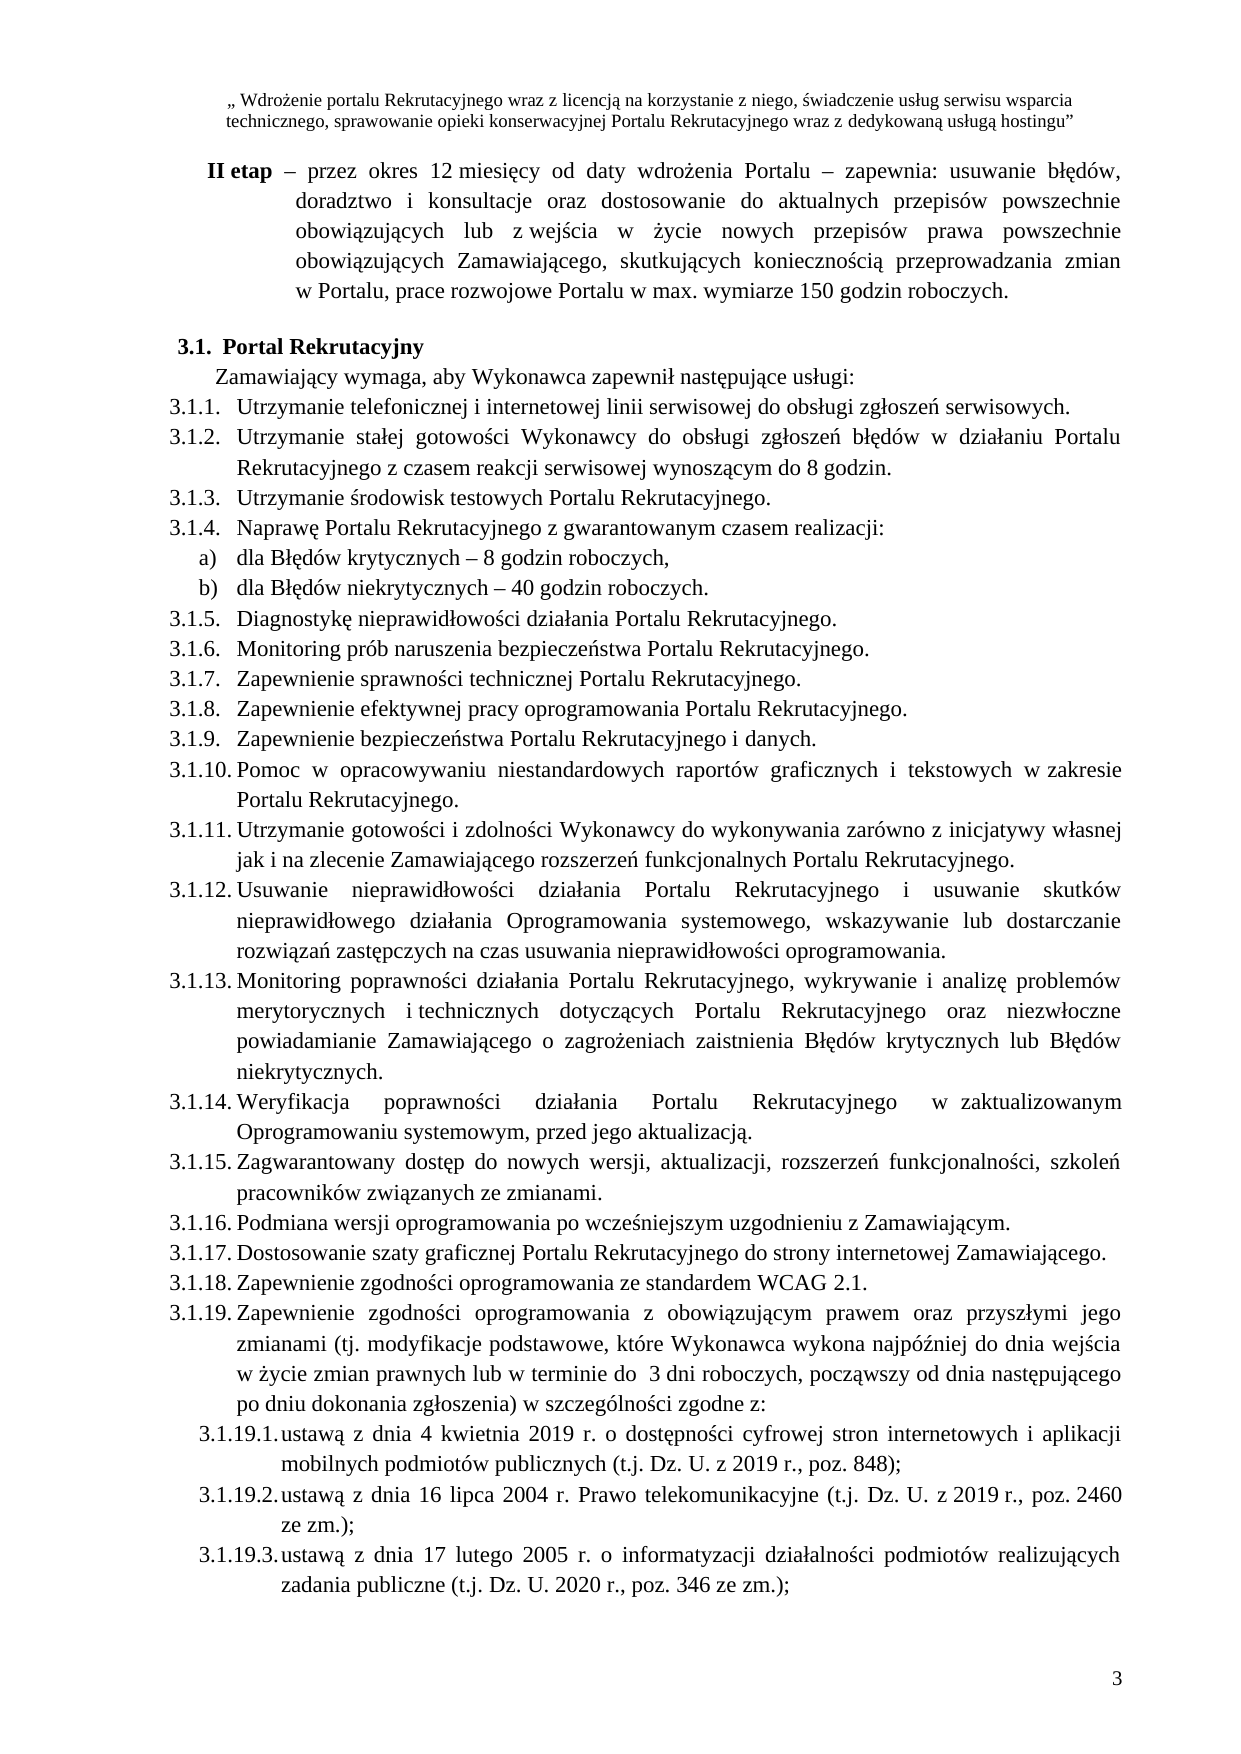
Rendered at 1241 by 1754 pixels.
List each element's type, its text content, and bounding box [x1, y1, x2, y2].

list Podmiana wersji oprogramowania po wcześniejszym uzgodnieniu z Zamawiającym. [169, 1209, 1122, 1235]
list Zapewnienie zgodności oprogramowania ze standardem WCAG 2.1. [169, 1269, 1122, 1296]
list Monitoring prób naruszenia bezpieczeństwa Portalu Rekrutacyjnego. [169, 635, 1122, 661]
list ustawą z dnia 17 lutego 2005 r. o informatyzacji działalności podmiotów realizujących zadania publiczne (t.j. Dz. U. 2020 r., poz. 346 ze zm.); [198, 1541, 1122, 1598]
list Zapewnienie efektywnej pracy oprogramowania Portalu Rekrutacyjnego. [169, 695, 1122, 722]
list Zapewnienie bezpieczeństwa Portalu Rekrutacyjnego i danych. [169, 726, 1122, 752]
list Zagwarantowany dostęp do nowych wersji, aktualizacji, rozszerzeń funkcjonalności, szkoleń pracowników związanych ze zmianami. [169, 1148, 1122, 1205]
list Utrzymanie stałej gotowości Wykonawcy do obsługi zgłoszeń błędów w działaniu Portalu Rekrutacyjnego z czasem reakcji serwisowej wynoszącym do 8 godzin. [169, 423, 1122, 480]
list Diagnostykę nieprawidłowości działania Portalu Rekrutacyjnego. [169, 605, 1122, 631]
list Utrzymanie środowisk testowych Portalu Rekrutacyjnego. [169, 484, 1122, 510]
list Pomoc w opracowywaniu niestandardowych raportów graficznych i tekstowych w zakresie Portalu Rekrutacyjnego. [169, 756, 1122, 812]
list Utrzymanie gotowości i zdolności Wykonawcy do wykonywania zarówno z inicjatywy własnej jak i na zlecenie Zamawiającego rozszerzeń funkcjonalnych Portalu Rekrutacyjnego. [169, 816, 1122, 873]
list Zapewnienie zgodności oprogramowania z obowiązującym prawem oraz przyszłymi jego zmianami (tj. modyfikacje podstawowe, które Wykonawca wykona najpóźniej do dnia wejścia w życie zmian prawnych lub w terminie do 3 dni roboczych, począwszy od dnia następującego po dniu dokonania zgłoszenia) w szczególności zgodne z: [169, 1299, 1122, 1416]
list ustawą z dnia 4 kwietnia 2019 r. o dostępności cyfrowej stron internetowych i aplikacji mobilnych podmiotów publicznych (t.j. Dz. U. z 2019 r., poz. 848); [198, 1420, 1122, 1477]
list Portal Rekrutacyjny [177, 333, 1122, 359]
list Monitoring poprawności działania Portalu Rekrutacyjnego, wykrywanie i analizę problemów merytorycznych i technicznych dotyczących Portalu Rekrutacyjnego oraz niezwłoczne powiadamianie Zamawiającego o zagrożeniach zaistnienia Błędów krytycznych lub Błędów niekrytycznych. [169, 967, 1122, 1084]
list dla Błędów krytycznych – 8 godzin roboczych, [199, 544, 1122, 571]
list Naprawę Portalu Rekrutacyjnego z gwarantowanym czasem realizacji: [169, 514, 1122, 540]
text II etap – przez okres 12 miesięcy od daty wdrożenia Portalu – zapewnia: usuwanie błędów, doradztwo i konsultacje oraz dostosowanie do aktualnych przepisów powszechnie obowiązujących lub z wejścia w życie nowych przepisów prawa powszechnie obowiązujących Zamawiającego, skutkujących koniecznością przeprowadzania zmian w Portalu, prace rozwojowe Portalu w max. wymiarze 150 godzin roboczych. [207, 157, 1122, 304]
list Zamawiający wymaga, aby Wykonawca zapewnił następujące usługi: [215, 363, 1122, 389]
list Weryfikacja poprawności działania Portalu Rekrutacyjnego w zaktualizowanym Oprogramowaniu systemowym, przed jego aktualizacją. [169, 1088, 1122, 1144]
list Zapewnienie sprawności technicznej Portalu Rekrutacyjnego. [169, 665, 1122, 691]
list Dostosowanie szaty graficznej Portalu Rekrutacyjnego do strony internetowej Zamawiającego. [169, 1239, 1122, 1265]
list Utrzymanie telefonicznej i internetowej linii serwisowej do obsługi zgłoszeń serwisowych. [169, 393, 1122, 419]
list ustawą z dnia 16 lipca 2004 r. Prawo telekomunikacyjne (t.j. Dz. U. z 2019 r., poz. 2460 ze zm.); [198, 1481, 1122, 1537]
list Usuwanie nieprawidłowości działania Portalu Rekrutacyjnego i usuwanie skutków nieprawidłowego działania Oprogramowania systemowego, wskazywanie lub dostarczanie rozwiązań zastępczych na czas usuwania nieprawidłowości oprogramowania. [169, 877, 1122, 963]
list dla Błędów niekrytycznych – 40 godzin roboczych. [199, 574, 1122, 601]
